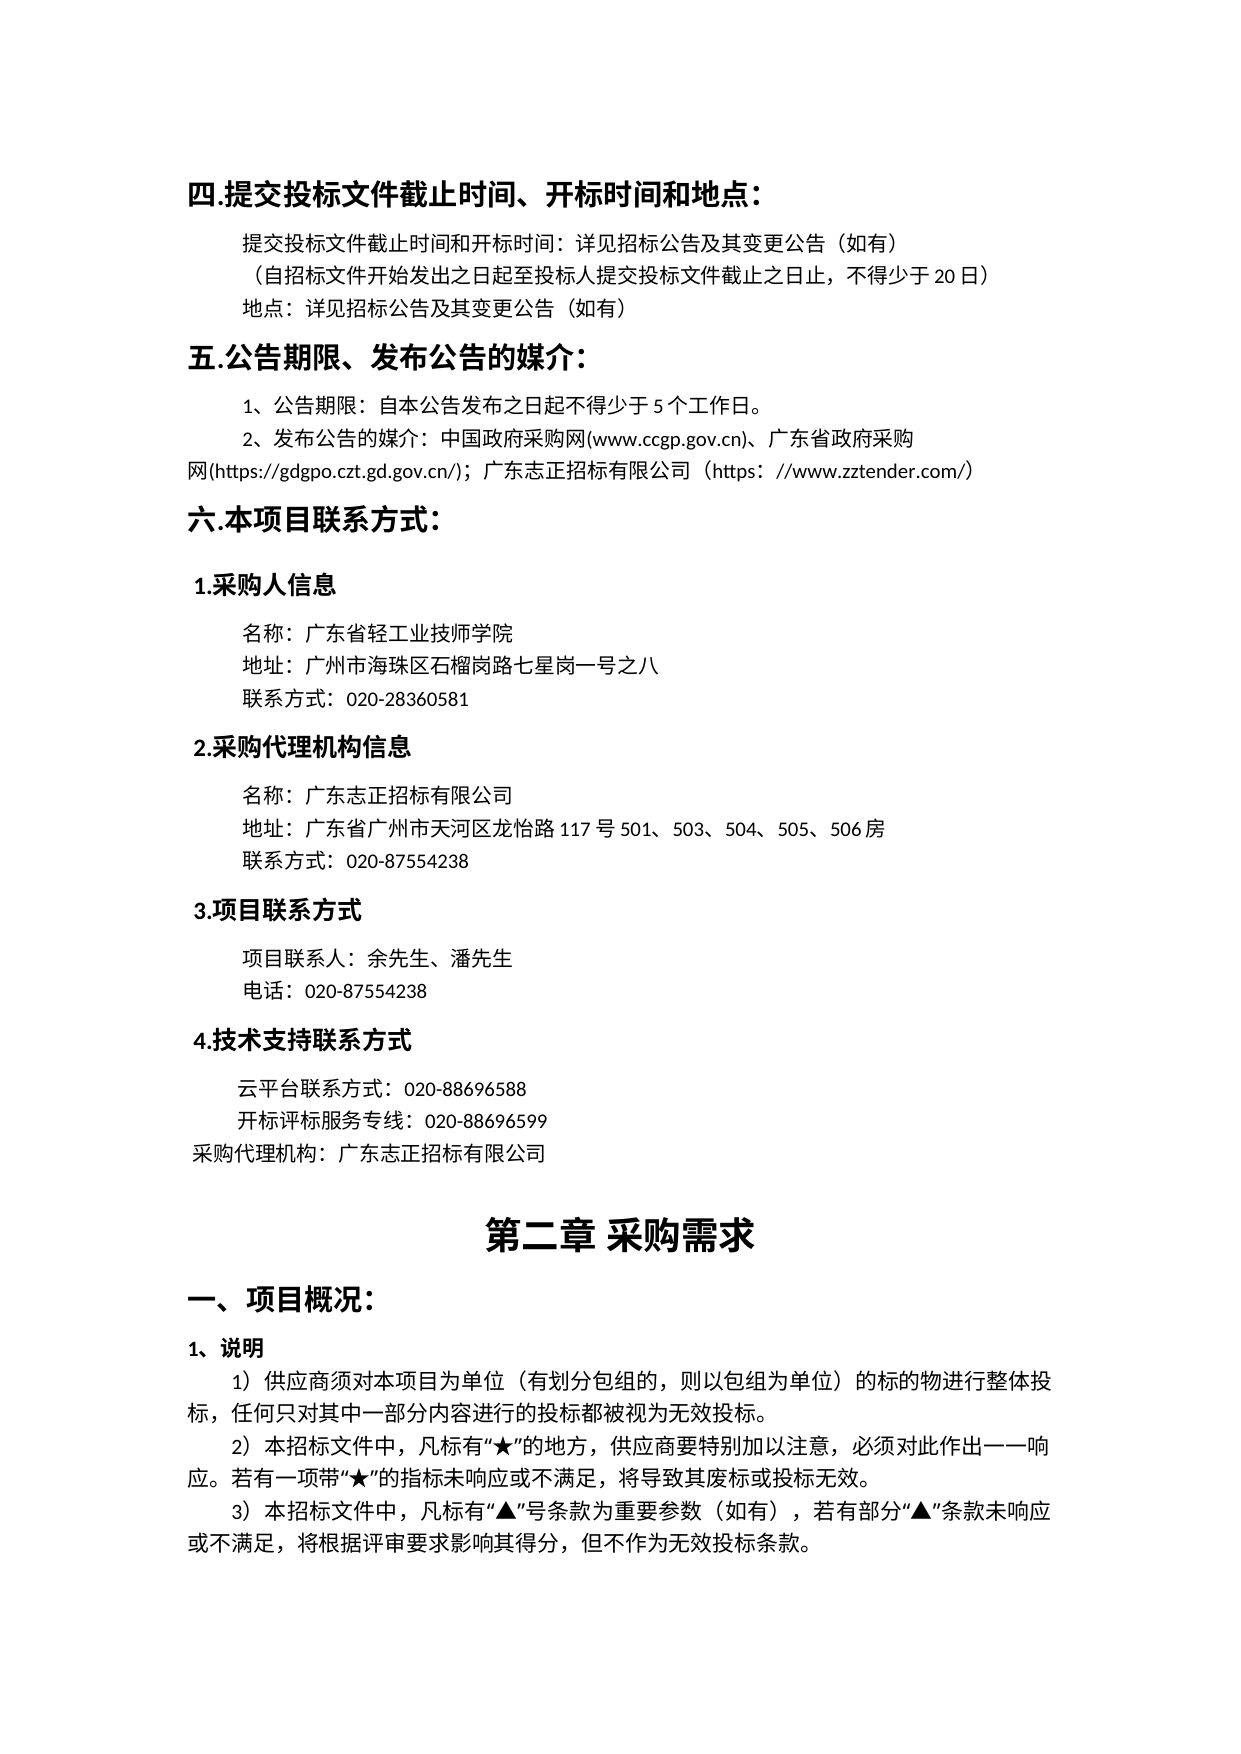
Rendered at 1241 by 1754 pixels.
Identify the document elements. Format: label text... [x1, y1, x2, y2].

text 4.技术支持联系方式 [187, 1007, 1053, 1072]
text 电话：020-87554238 [187, 974, 1053, 1007]
text 2）本招标文件中，凡标有“★”的地方，供应商要特别加以注意，必须对此作出一一响应。若有一项带“★”的指标未响应或不满足，将导致其废标或投标无效。 [187, 1429, 1053, 1494]
text 联系方式：020-28360581 [187, 682, 1053, 714]
text 地址：广东省广州市天河区龙怡路117号501、503、504、505、506房 [187, 812, 1053, 844]
text 地址：广州市海珠区石榴岗路七星岗一号之八 [187, 649, 1053, 682]
text 2、发布公告的媒介：中国政府采购网(www.ccgp.gov.cn)、广东省政府采购网(https://gdgpo.czt.gd.gov.cn/)；广东志正招标有限公司（https：//www.zztender.com/） [187, 422, 1053, 487]
text 五.公告期限、发布公告的媒介： [187, 324, 1053, 389]
text 一、项目概况： [187, 1267, 1053, 1332]
text 1.采购人信息 [187, 552, 1053, 617]
text 第二章 采购需求 [187, 1202, 1053, 1267]
text 开标评标服务专线：020-88696599 [187, 1104, 1053, 1137]
text 名称：广东志正招标有限公司 [187, 779, 1053, 812]
text 3）本招标文件中，凡标有“▲”号条款为重要参数（如有），若有部分“▲”条款未响应或不满足，将根据评审要求影响其得分，但不作为无效投标条款。 [187, 1494, 1053, 1559]
text 地点：详见招标公告及其变更公告（如有） [187, 292, 1053, 324]
text （自招标文件开始发出之日起至投标人提交投标文件截止之日止，不得少于20日） [187, 259, 1053, 292]
text 云平台联系方式：020-88696588 [187, 1072, 1053, 1104]
text 项目联系人：余先生、潘先生 [187, 942, 1053, 974]
text 1、说明 [187, 1332, 1053, 1364]
text 提交投标文件截止时间和开标时间：详见招标公告及其变更公告（如有） [187, 227, 1053, 259]
text 1、公告期限：自本公告发布之日起不得少于5个工作日。 [187, 389, 1053, 422]
text 采购代理机构：广东志正招标有限公司 [187, 1137, 1053, 1169]
text 3.项目联系方式 [187, 877, 1053, 942]
text 联系方式：020-87554238 [187, 844, 1053, 877]
text 名称：广东省轻工业技师学院 [187, 617, 1053, 649]
text 1）供应商须对本项目为单位（有划分包组的，则以包组为单位）的标的物进行整体投标，任何只对其中一部分内容进行的投标都被视为无效投标。 [187, 1364, 1053, 1429]
text 2.采购代理机构信息 [187, 714, 1053, 779]
text 四.提交投标文件截止时间、开标时间和地点： [187, 162, 1053, 227]
text 六.本项目联系方式： [187, 487, 1053, 552]
